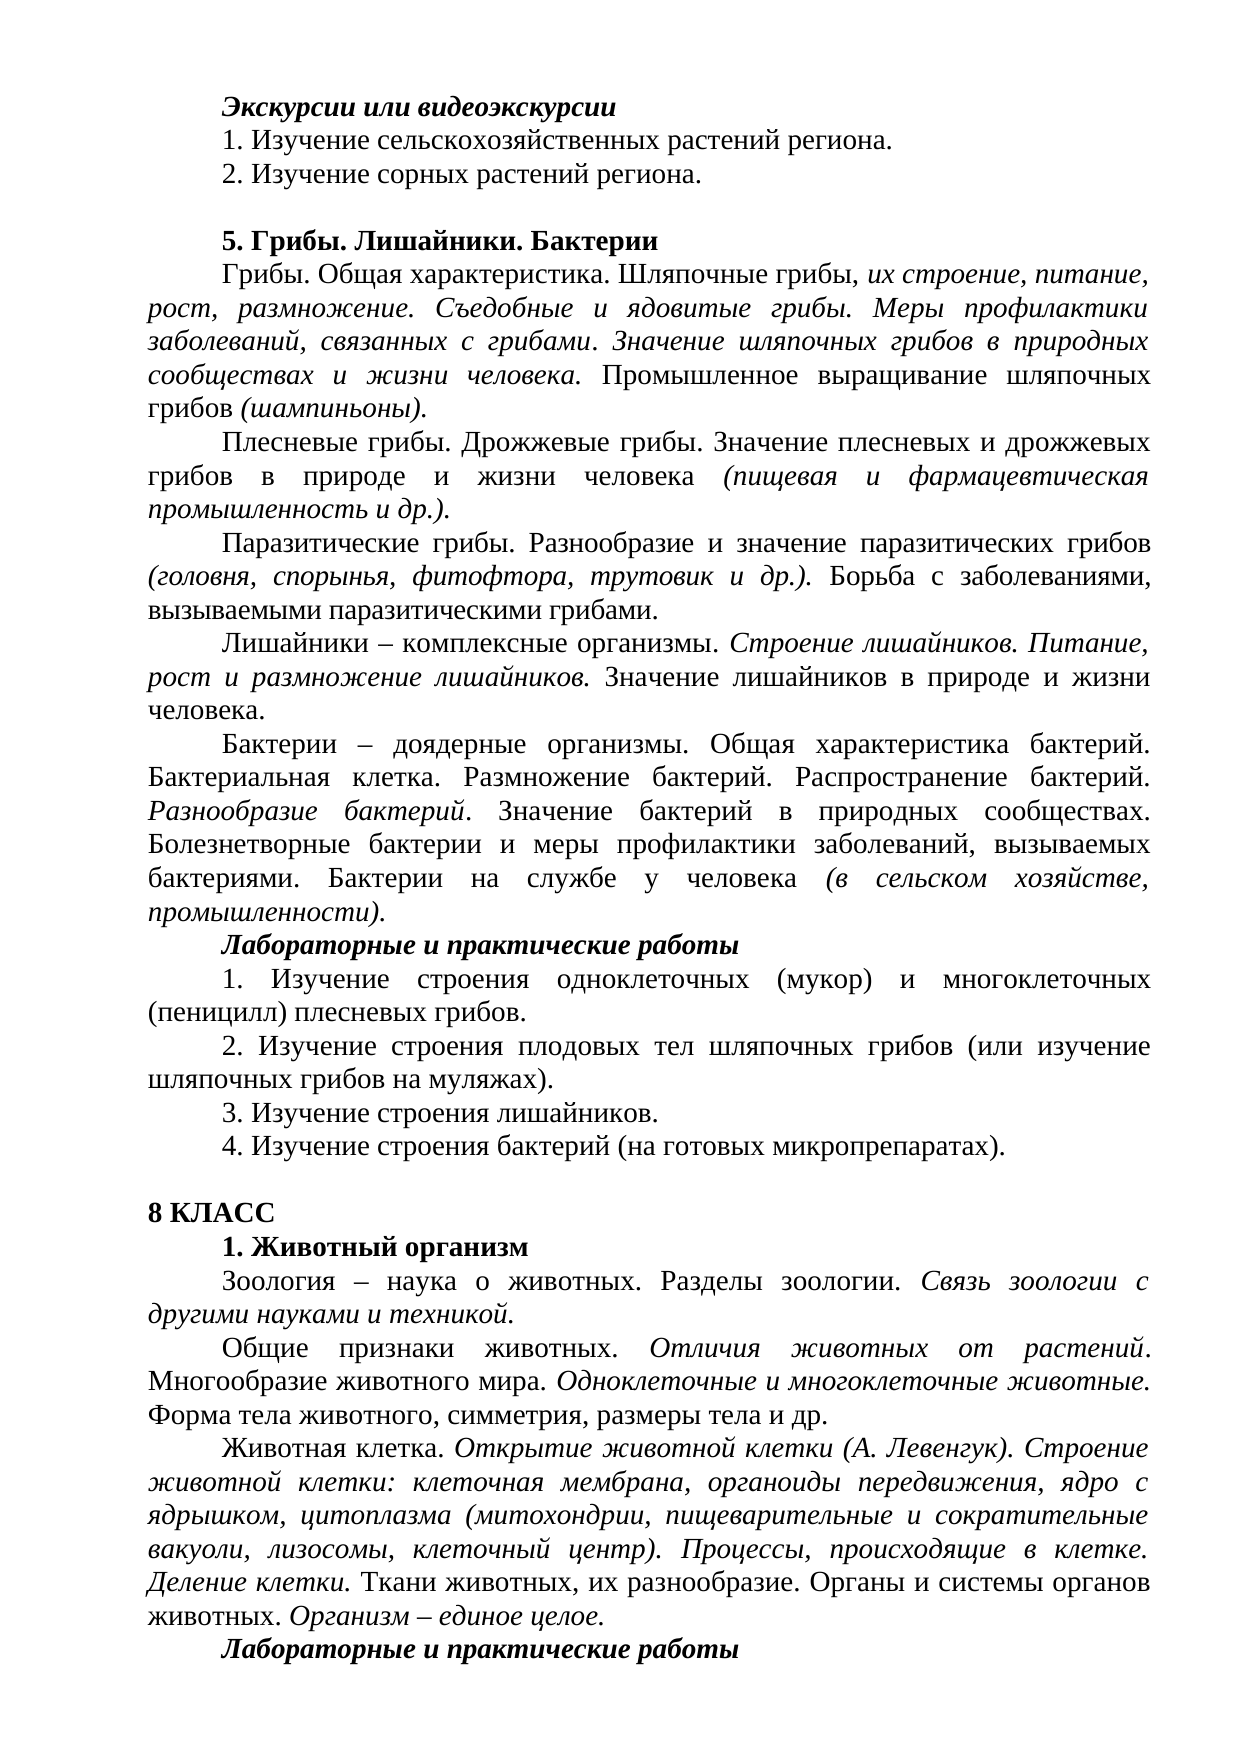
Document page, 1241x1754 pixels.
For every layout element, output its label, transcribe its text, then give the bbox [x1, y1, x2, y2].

text 1. Изучение сельскохозяйственных растений региона. [148, 122, 1152, 156]
text Лишайники – комплексные организмы. Строение лишайников. Питание, рост и размножение лишайников. Значение лишайников в природе и жизни человека. [148, 625, 1152, 726]
text Паразитические грибы. Разнообразие и значение паразитических грибов (головня, спорынья, фитофтора, трутовик и др.). Борьба с заболеваниями, вызываемыми паразитическими грибами. [148, 525, 1152, 625]
text Общие признаки животных. Отличия животных от растений. Многообразие животного мира. Одноклеточные и многоклеточные животные. Форма тела животного, симметрия, размеры тела и др. [148, 1330, 1152, 1430]
text Зоология – наука о животных. Разделы зоологии. Связь зоологии с другими науками и техникой. [148, 1263, 1152, 1330]
text Плесневые грибы. Дрожжевые грибы. Значение плесневых и дрожжевых грибов в природе и жизни человека (пищевая и фармацевтическая промышленность и др.). [148, 424, 1152, 525]
text Бактерии – доядерные организмы. Общая характеристика бактерий. Бактериальная клетка. Размножение бактерий. Распространение бактерий. Разнообразие бактерий. Значение бактерий в природных сообществах. Болезнетворные бактерии и меры профилактики заболеваний, вызываемых бактериями. Бактерии на службе у человека (в сельском хозяйстве, промышленности). [148, 726, 1152, 927]
text Экскурсии или видеоэкскурсии [148, 89, 1152, 122]
text Лабораторные и практические работы [148, 927, 1152, 961]
text 5. Грибы. Лишайники. Бактерии [148, 223, 1152, 256]
text 2. Изучение строения плодовых тел шляпочных грибов (или изучение шляпочных грибов на муляжах). [148, 1028, 1152, 1095]
text Грибы. Общая характеристика. Шляпочные грибы, их строение, питание, рост, размножение. Съедобные и ядовитые грибы. Меры профилактики заболеваний, связанных с грибами. Значение шляпочных грибов в природных сообществах и жизни человека. Промышленное выращивание шляпочных грибов (шампиньоны). [148, 256, 1152, 424]
text 1. Изучение строения одноклеточных (мукор) и многоклеточных (пеницилл) плесневых грибов. [148, 961, 1152, 1028]
text 1. Животный организм [148, 1229, 1152, 1263]
text 2. Изучение сорных растений региона. [148, 156, 1152, 189]
text Лабораторные и практические работы [148, 1632, 1152, 1665]
text Животная клетка. Открытие животной клетки (А. Левенгук). Строение животной клетки: клеточная мембрана, органоиды передвижения, ядро с ядрышком, цитоплазма (митохондрии, пищеварительные и сократительные вакуоли, лизосомы, клеточный центр). Процессы, происходящие в клетке. Деление клетки. Ткани животных, их разнообразие. Органы и системы органов животных. Организм – единое целое. [148, 1430, 1152, 1632]
text 3. Изучение строения лишайников. [148, 1095, 1152, 1128]
text 4. Изучение строения бактерий (на готовых микропрепаратах). [148, 1128, 1152, 1162]
text 8 класс [148, 1196, 1152, 1229]
